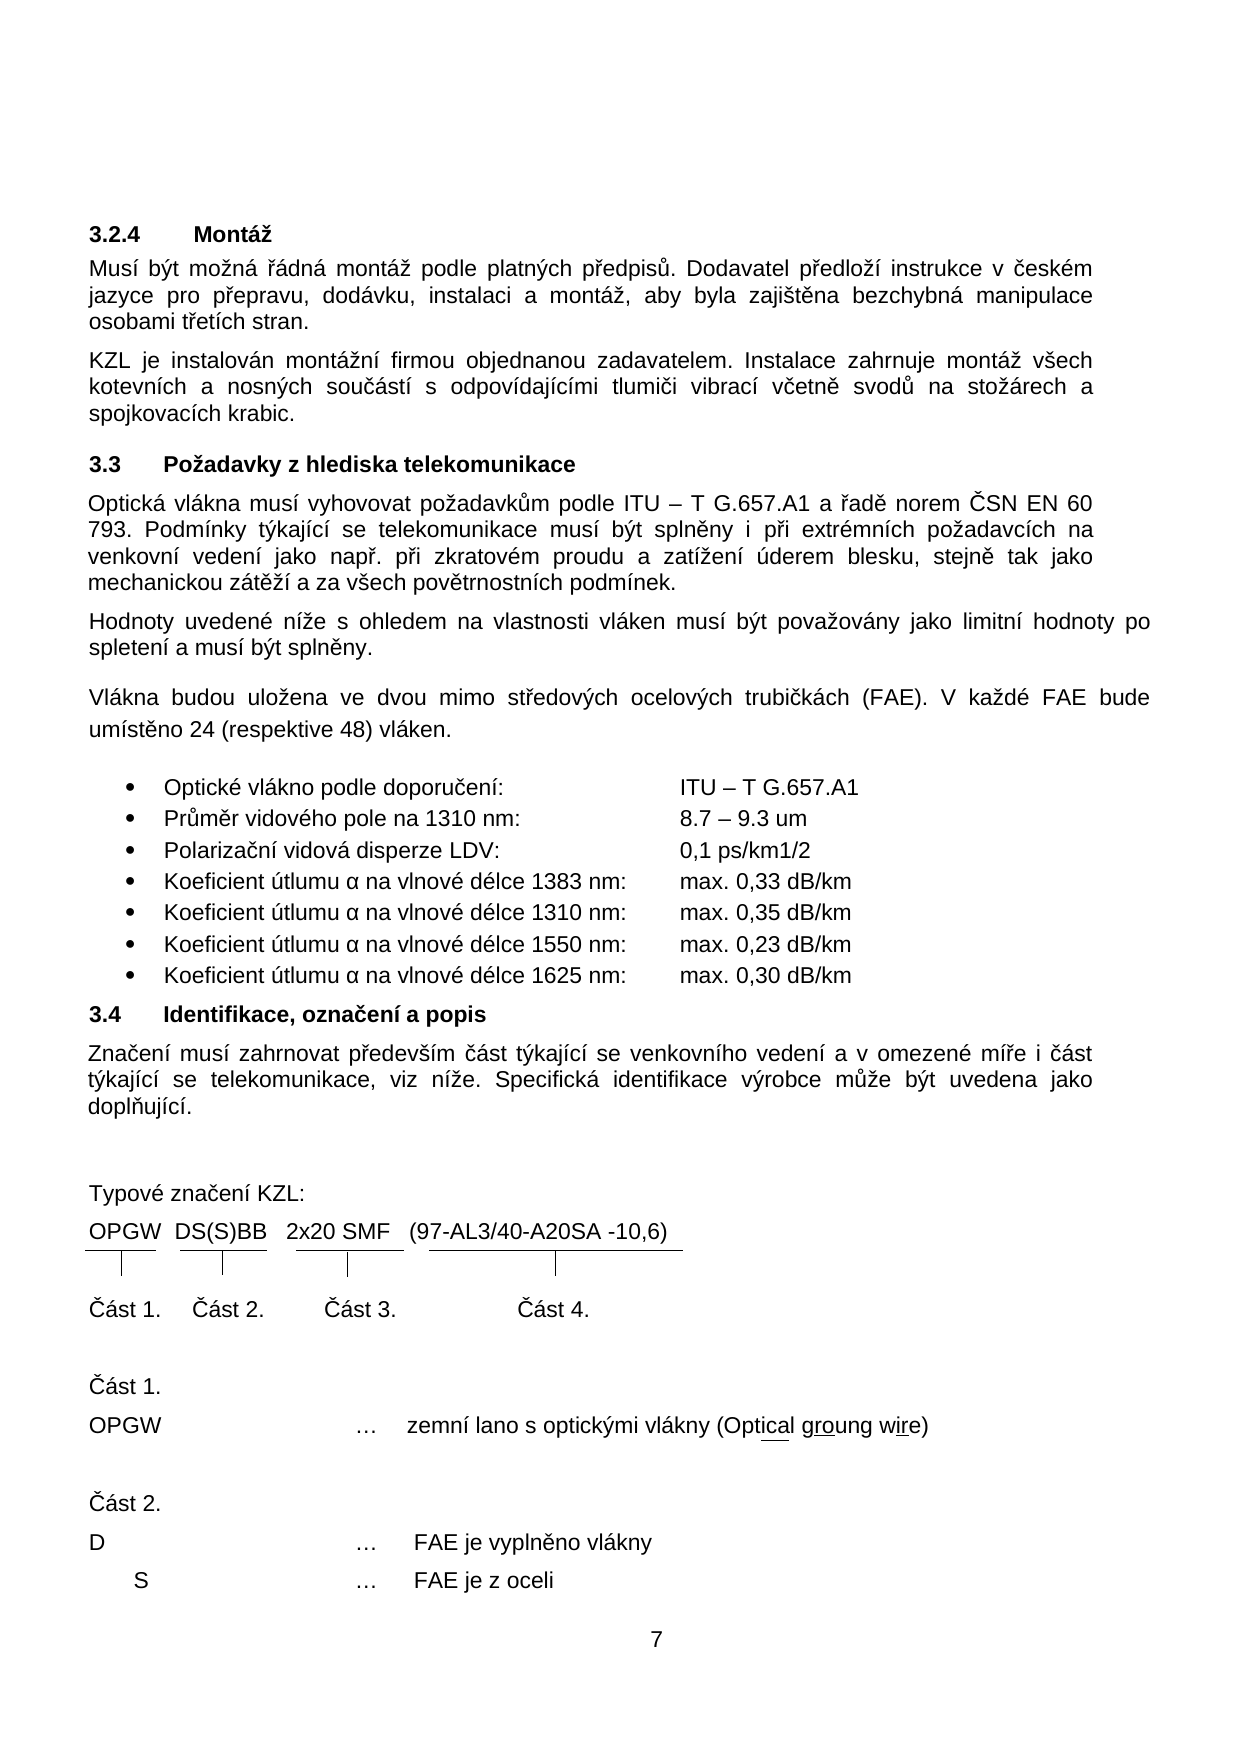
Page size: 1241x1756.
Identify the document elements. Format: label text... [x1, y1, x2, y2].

text Hodnoty uvedené níže s ohledem na vlastnosti vláken musí být považovány jako limitní hodnoty po spletení a musí být splněny. [89, 608, 1152, 660]
text Typové značení KZL: [89, 1179, 1240, 1206]
list Polarizační vidová disperze LDV: 0,1 ps/km1/2 [126, 837, 1240, 863]
text Část 2. [89, 1490, 1240, 1516]
text Optická vlákna musí vyhovovat požadavkům podle ITU – T G.657.A1 a řadě norem ČSN EN 60 793. Podmínky týkající se telekomunikace musí být splněny i při extrémních požadavcích na venkovní vedení jako např. při zkratovém proudu a zatížení úderem blesku, stejně tak jako mechanickou zátěží a za všech povětrnostních podmínek. [88, 490, 1094, 595]
text D … FAE je vyplněno vlákny S … FAE je z oceli [89, 1529, 652, 1594]
text Značení musí zahrnovat především část týkající se venkovního vedení a v omezené míře i část týkající se telekomunikace, viz níže. Specifická identifikace výrobce může být uvedena jako doplňující. [88, 1040, 1093, 1119]
text Část 1. [89, 1373, 1240, 1400]
text OPGW DS(S)BB 2x20 SMF (97-AL3/40-A20SA -10,6) [89, 1218, 1240, 1245]
list Koeficient útlumu α na vlnové délce 1310 nm: max. 0,35 dB/km [126, 899, 1240, 926]
list Koeficient útlumu α na vlnové délce 1625 nm: max. 0,30 dB/km [126, 962, 1240, 988]
list Koeficient útlumu α na vlnové délce 1550 nm: max. 0,23 dB/km [126, 931, 1240, 957]
list Optické vlákno podle doporučení: ITU – T G.657.A1 [126, 773, 1240, 800]
subtitle Požadavky z hlediska telekomunikace [89, 451, 1240, 477]
text Musí být možná řádná montáž podle platných předpisů. Dodavatel předloží instrukce v českém jazyce pro přepravu, dodávku, instalaci a montáž, aby byla zajištěna bezchybná manipulace osobami třetích stran. [89, 255, 1093, 334]
text KZL je instalován montážní firmou objednanou zadavatelem. Instalace zahrnuje montáž všech kotevních a nosných součástí s odpovídajícími tlumiči vibrací včetně svodů na stožárech a spojkovacích krabic. [89, 347, 1093, 426]
text OPGW … zemní lano s optickými vlákny (Optical groung wire) [89, 1412, 1240, 1438]
text Vlákna budou uložena ve dvou mimo středových ocelových trubičkách (FAE). V každé FAE bude umístěno 24 (respektive 48) vláken. [89, 684, 1152, 742]
list Koeficient útlumu α na vlnové délce 1383 nm: max. 0,33 dB/km [126, 868, 1240, 894]
text Část 1. Část 2. Část 3. Část 4. [89, 1264, 1240, 1322]
subtitle Identifikace, označení a popis [89, 1001, 1240, 1027]
subtitle Montáž [89, 221, 1240, 248]
list Průměr vidového pole na 1310 nm: 8.7 – 9.3 um [126, 805, 1240, 831]
